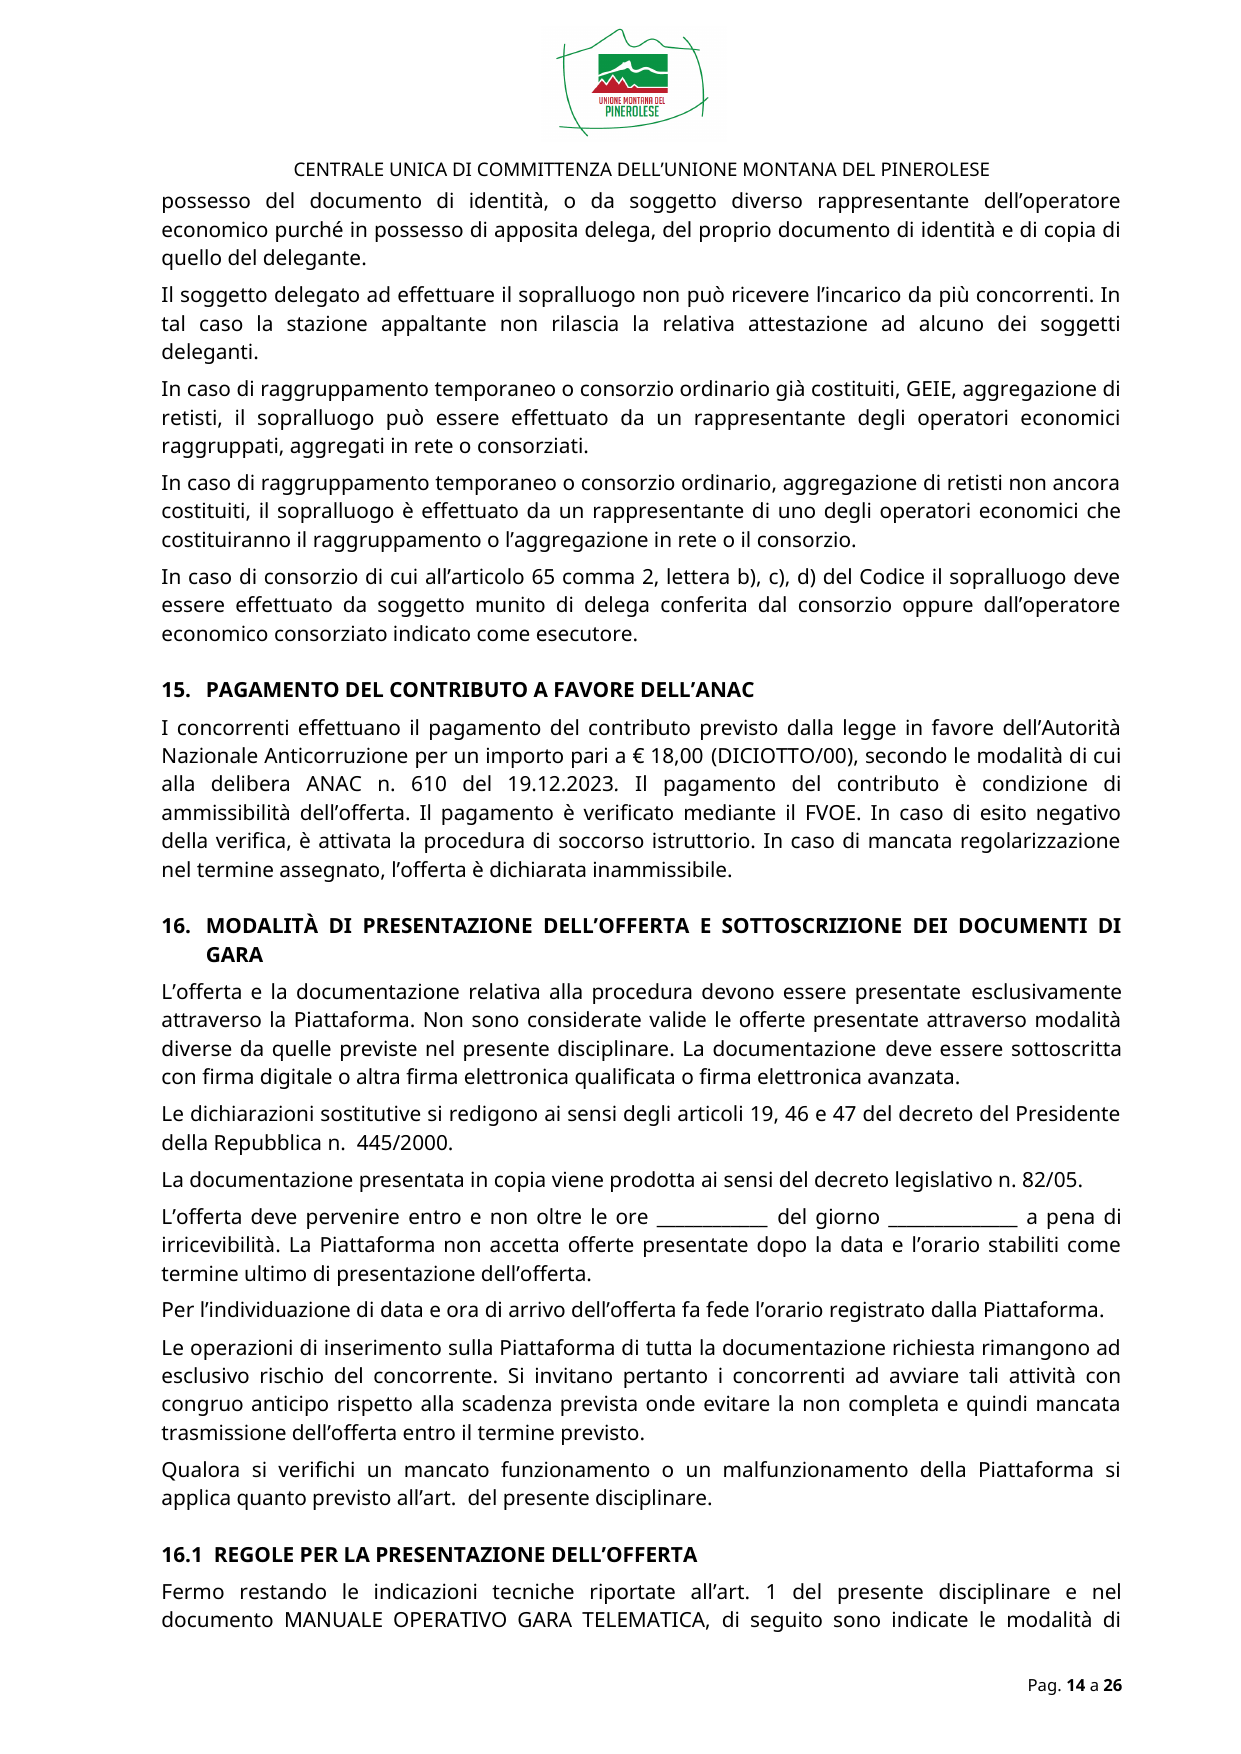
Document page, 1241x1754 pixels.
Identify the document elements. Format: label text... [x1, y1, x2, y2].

text Le dichiarazioni sostitutive si redigono ai sensi degli articoli 19, 46 e 47 del decreto del Presidente della Repubblica n. 445/2000. [161, 1099, 1122, 1156]
text In caso di consorzio di cui all’articolo 65 comma 2, lettera b), c), d) del Codice il sopralluogo deve essere effettuato da soggetto munito di delega conferita dal consorzio oppure dall’operatore economico consorziato indicato come esecutore. [161, 562, 1122, 647]
text La documentazione presentata in copia viene prodotta ai sensi del decreto legislativo n. 82/05. [161, 1165, 1122, 1193]
text Qualora si verifichi un mancato funzionamento o un malfunzionamento della Piattaforma si applica quanto previsto all’art. 1.1 del presente disciplinare. [161, 1455, 1122, 1512]
text Il soggetto delegato ad effettuare il sopralluogo non può ricevere l’incarico da più concorrenti. In tal caso la stazione appaltante non rilascia la relativa attestazione ad alcuno dei soggetti deleganti. [161, 280, 1122, 366]
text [161, 186, 1122, 272]
text In caso di raggruppamento temporaneo o consorzio ordinario, aggregazione di retisti non ancora costituiti, il sopralluogo è effettuato da un rappresentante di uno degli operatori economici che costituiranno il raggruppamento o l’aggregazione in rete o il consorzio. [161, 468, 1122, 553]
text Le operazioni di inserimento sulla Piattaforma di tutta la documentazione richiesta rimangono ad esclusivo rischio del concorrente. Si invitano pertanto i concorrenti ad avviare tali attività con congruo anticipo rispetto alla scadenza prevista onde evitare la non completa e quindi mancata trasmissione dell’offerta entro il termine previsto. [161, 1333, 1122, 1446]
subtitle MODALITÀ DI PRESENTAZIONE DELL’OFFERTA E SOTTOSCRIZIONE DEI DOCUMENTI DI GARA [161, 912, 1122, 968]
text I concorrenti effettuano il pagamento del contributo previsto dalla legge in favore dell’Autorità Nazionale Anticorruzione per un importo pari a € 18,00 (DICIOTTO/00), secondo le modalità di cui alla delibera ANAC n. 610 del 19.12.2023. Il pagamento del contributo è condizione di ammissibilità dell’offerta. Il pagamento è verificato mediante il FVOE. In caso di esito negativo della verifica, è attivata la procedura di soccorso istruttorio. In caso di mancata regolarizzazione nel termine assegnato, l’offerta è dichiarata inammissibile. [161, 713, 1122, 883]
text L’offerta e la documentazione relativa alla procedura devono essere presentate esclusivamente attraverso la Piattaforma. Non sono considerate valide le offerte presentate attraverso modalità diverse da quelle previste nel presente disciplinare. La documentazione deve essere sottoscritta con firma digitale o altra firma elettronica qualificata o firma elettronica avanzata. [161, 977, 1122, 1091]
subtitle PAGAMENTO DEL CONTRIBUTO A FAVORE DELL’ANAC [161, 676, 1122, 704]
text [161, 1577, 1122, 1634]
text Per l’individuazione di data e ora di arrivo dell’offerta fa fede l’orario registrato dalla Piattaforma. [161, 1296, 1122, 1324]
text 16.1 REGOLE PER LA PRESENTAZIONE DELL’OFFERTA [161, 1540, 1122, 1569]
text In caso di raggruppamento temporaneo o consorzio ordinario già costituiti, GEIE, aggregazione di retisti, il sopralluogo può essere effettuato da un rappresentante degli operatori economici raggruppati, aggregati in rete o consorziati. [161, 374, 1122, 459]
text L’offerta deve pervenire entro e non oltre le ore ____________ del giorno ______________ a pena di irricevibilità. La Piattaforma non accetta offerte presentate dopo la data e l’orario stabiliti come termine ultimo di presentazione dell’offerta. [161, 1202, 1122, 1287]
